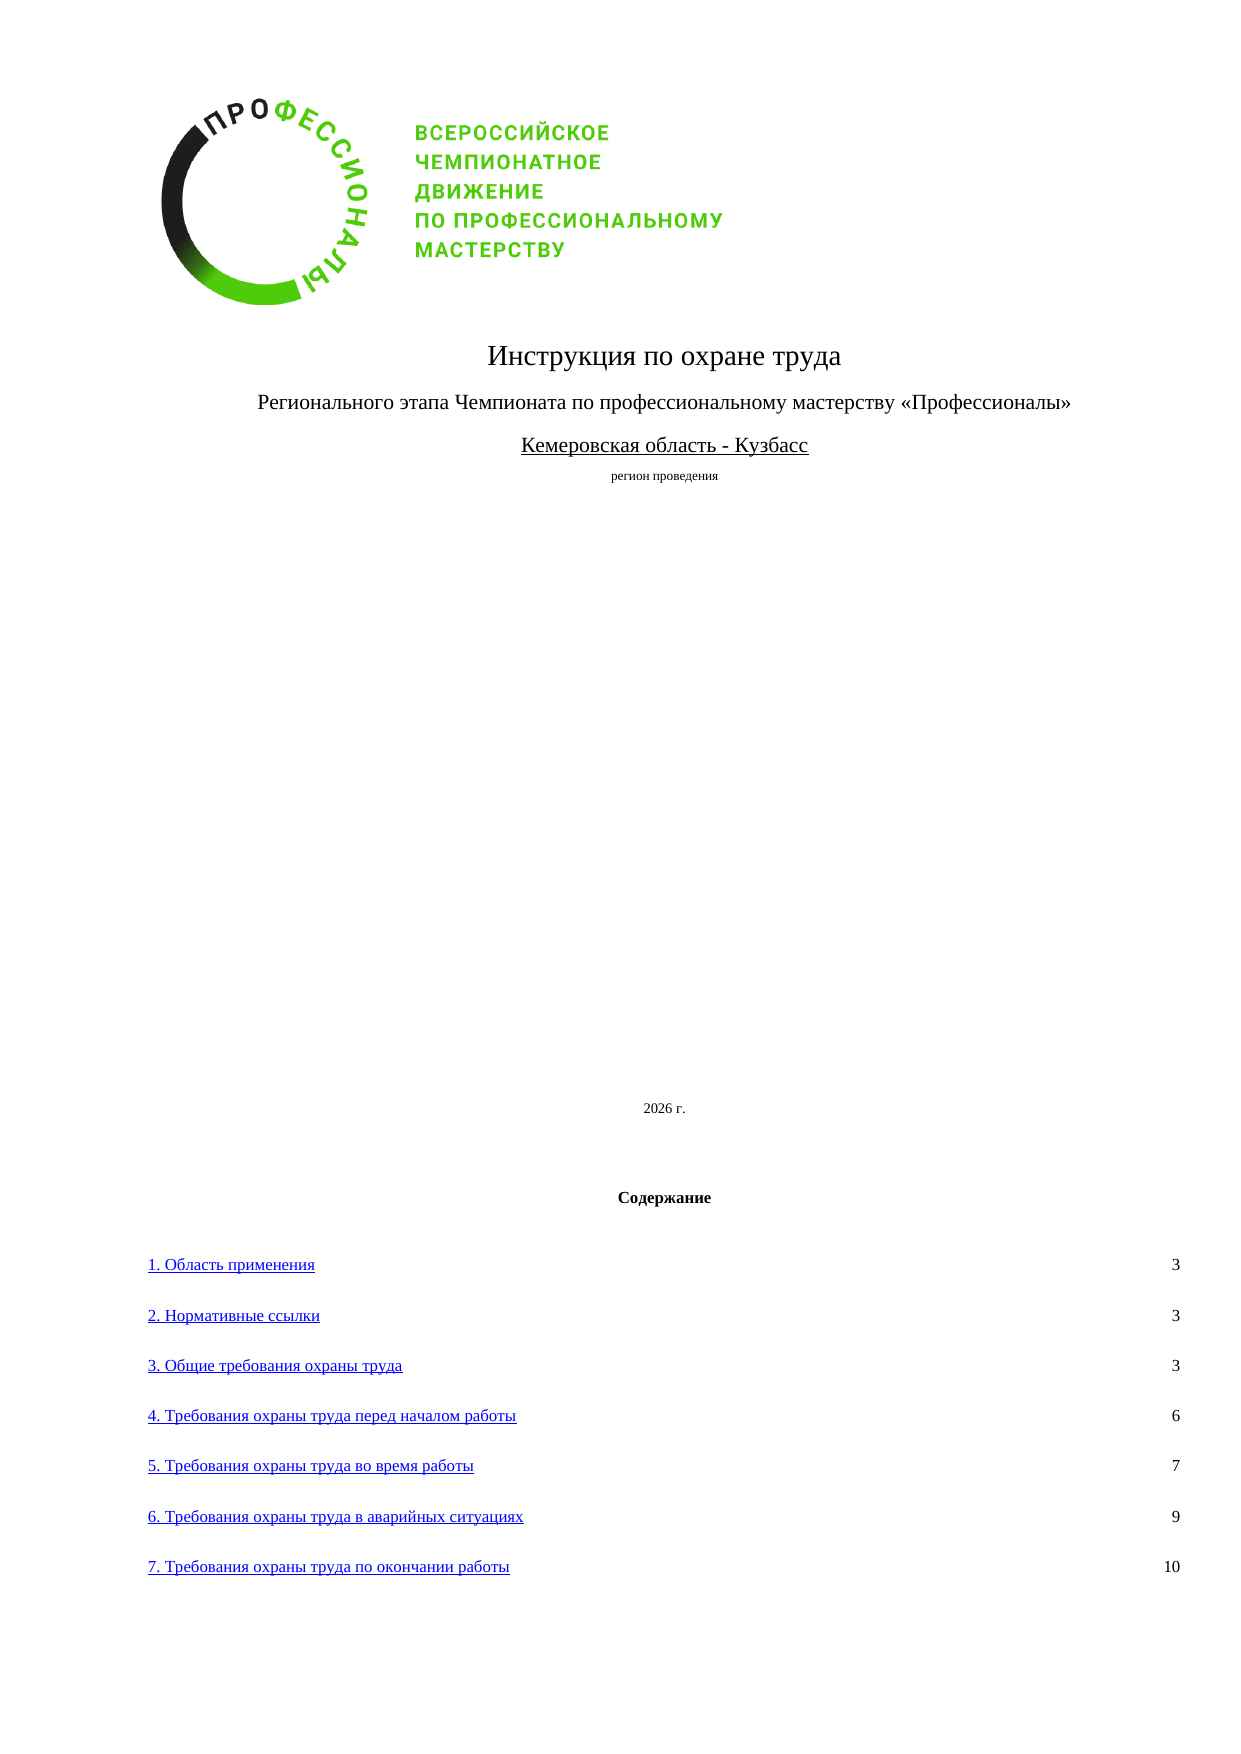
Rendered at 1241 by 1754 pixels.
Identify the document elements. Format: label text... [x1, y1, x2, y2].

text регион проведения [148, 457, 1181, 484]
text Инструкция по охране труда [148, 314, 1181, 371]
text Регионального этапа Чемпионата по профессиональному мастерству «Профессионалы» [148, 371, 1181, 414]
text 2026 г. [148, 1087, 1181, 1116]
text Кемеровская область - Кузбасс [148, 414, 1181, 457]
picture [147, 88, 732, 314]
text Содержание [148, 1174, 1181, 1207]
